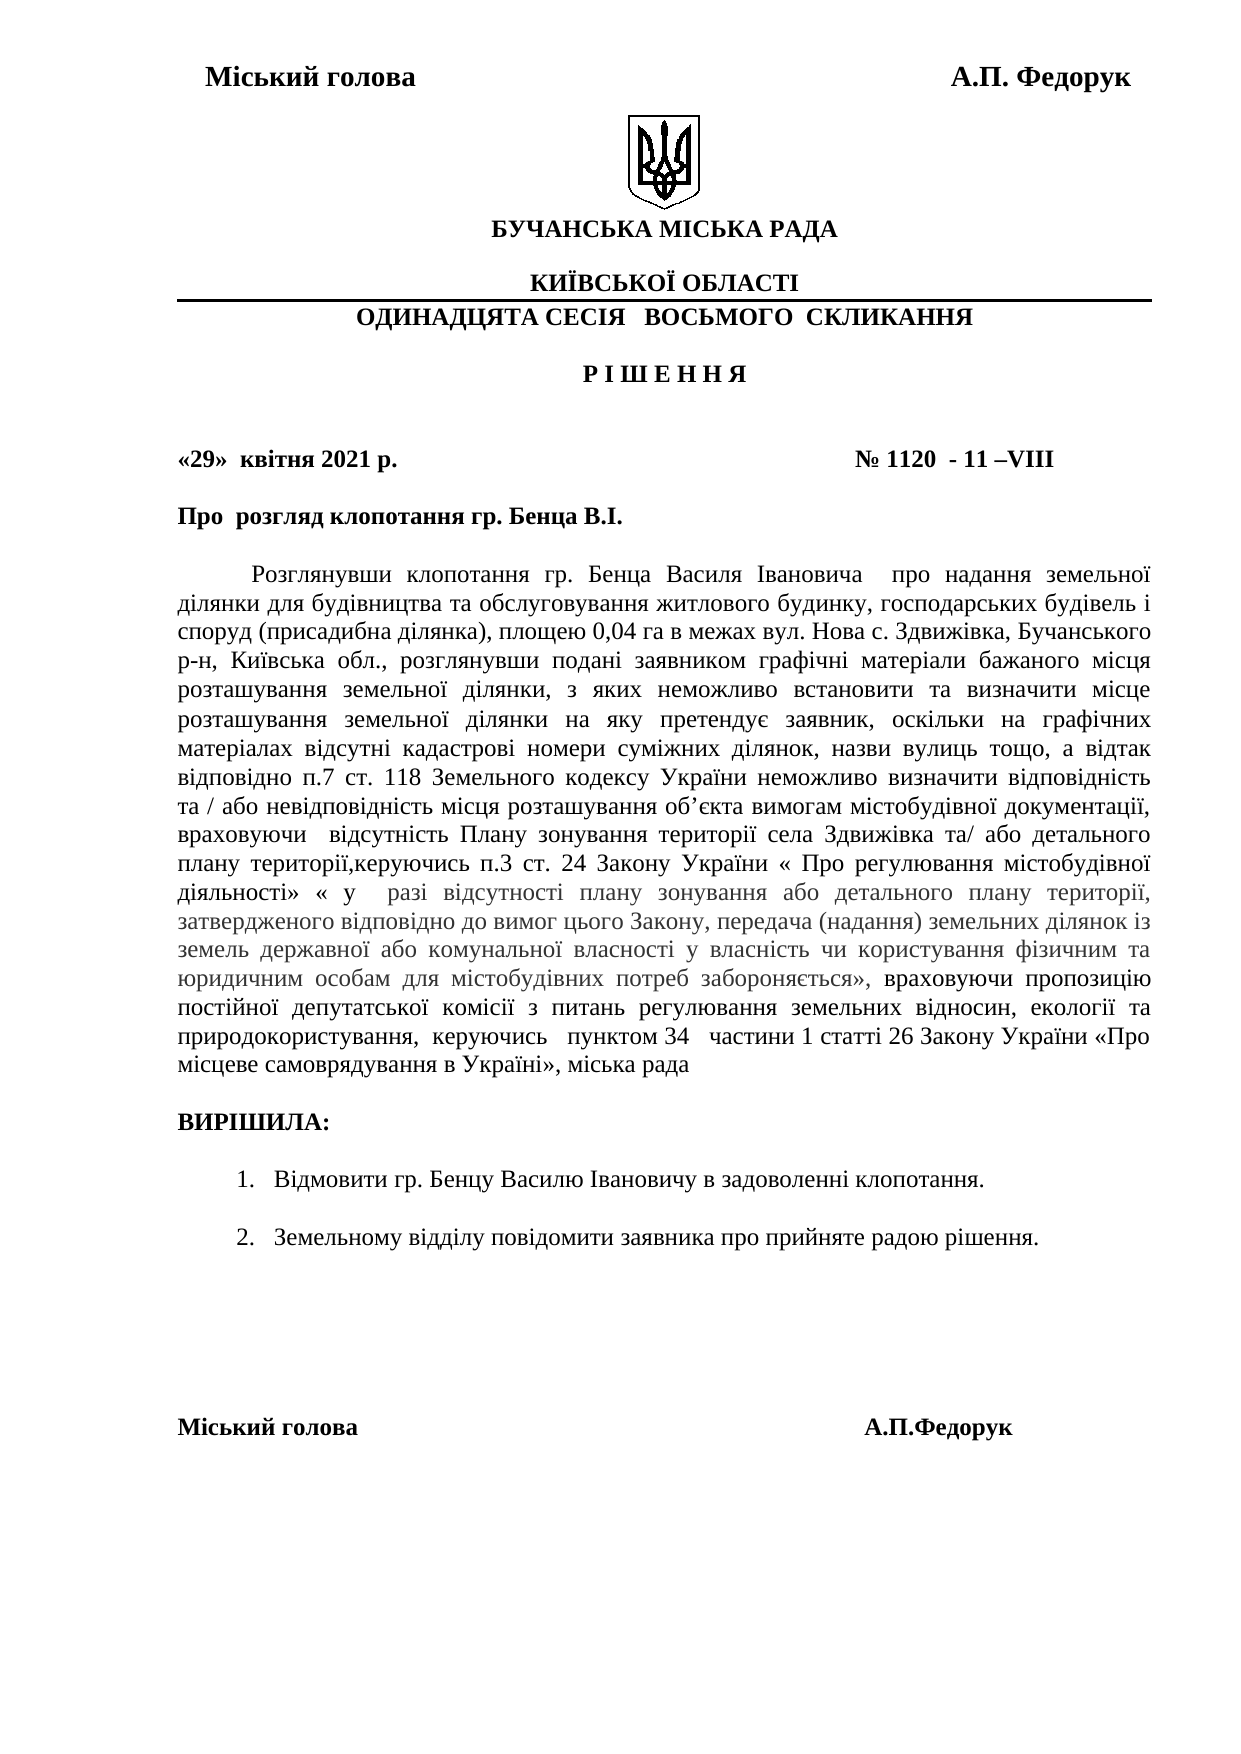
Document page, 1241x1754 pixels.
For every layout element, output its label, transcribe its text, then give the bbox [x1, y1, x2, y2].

text БУЧАНСЬКА МІСЬКА РАДА [177, 214, 1152, 243]
list Відмовити гр. Бенцу Василю Івановичу в задоволенні клопотання. [236, 1164, 1152, 1193]
text Розглянувши клопотання гр. Бенца Василя Івановича про надання земельної ділянки для будівництва та обслуговування житлового будинку, господарських будівель і споруд (присадибна ділянка), площею 0,04 га в межах вул. Нова с. Здвижівка, Бучанського р-н, Київська обл., розглянувши подані заявником графічні матеріали бажаного місця розташування земельної ділянки, з яких неможливо встановити та визначити місце розташування земельної ділянки на яку претендує заявник, оскільки на графічних матеріалах відсутні кадастрові номери суміжних ділянок, назви вулиць тощо, а відтак відповідно п.7 ст. 118 Земельного кодексу України неможливо визначити відповідність та / або невідповідність місця розташування об’єкта вимогам містобудівної документації, враховуючи відсутність Плану зонування території села Здвижівка та/ або детального плану території,керуючись п.3 ст. 24 Закону України « Про регулювання містобудівної діяльності» « у разі відсутності плану зонування або детального плану території, затвердженого відповідно до вимог цього Закону, передача (надання) земельних ділянок із земель державної або комунальної власності у власність чи користування фізичним та юридичним особам для містобудівних потреб забороняється», враховуючи пропозицію постійної депутатської комісії з питань регулювання земельних відносин, екології та природокористування, керуючись пунктом 34 частини 1 статті 26 Закону України «Про місцеве самоврядування в Україні», міська рада [177, 963, 1152, 1078]
list Земельному відділу повідомити заявника про прийняте радою рішення. [236, 1222, 1152, 1251]
text Міський голова А.П.Федорук [177, 1412, 1152, 1441]
text «29» квітня 2021 р. № 1120 - 11 –VІІІ [177, 444, 1152, 473]
text Міський голова А.П. Федорук [177, 59, 1152, 93]
text ВИРІШИЛА: [177, 1107, 1152, 1136]
text Розглянувши клопотання гр. Бенца Василя Івановича про надання земельної ділянки для будівництва та обслуговування житлового будинку, господарських будівель і споруд (присадибна ділянка), площею 0,04 га в межах вул. Нова с. Здвижівка, Бучанського р-н, Київська обл., розглянувши подані заявником графічні матеріали бажаного місця розташування земельної ділянки, з яких неможливо встановити та визначити місце розташування земельної ділянки на яку претендує заявник, оскільки на графічних матеріалах відсутні кадастрові номери суміжних ділянок, назви вулиць тощо, а відтак відповідно п.7 ст. 118 Земельного кодексу України неможливо визначити відповідність та / або невідповідність місця розташування об’єкта вимогам містобудівної документації, враховуючи відсутність Плану зонування території села Здвижівка та/ або детального плану території,керуючись п.3 ст. 24 Закону України « Про регулювання містобудівної діяльності» « у разі відсутності плану зонування або детального плану території, затвердженого відповідно до вимог цього Закону, передача (надання) земельних ділянок із земель державної або комунальної власності у власність чи користування фізичним та юридичним особам для містобудівних потреб забороняється», враховуючи пропозицію постійної депутатської комісії з питань регулювання земельних відносин, екології та природокористування, керуючись пунктом 34 частини 1 статті 26 Закону України «Про місцеве самоврядування в Україні», міська рада [177, 559, 1152, 906]
text КИЇВСЬКОЇ ОБЛАСТІ [177, 268, 1152, 299]
text ОДИНАДЦЯТА СЕСІЯ ВОСЬМОГО СКЛИКАННЯ [177, 302, 1152, 331]
text Про розгляд клопотання гр. Бенца В.І. [177, 501, 1152, 530]
text Р І Ш Е Н Н Я [177, 359, 1152, 388]
